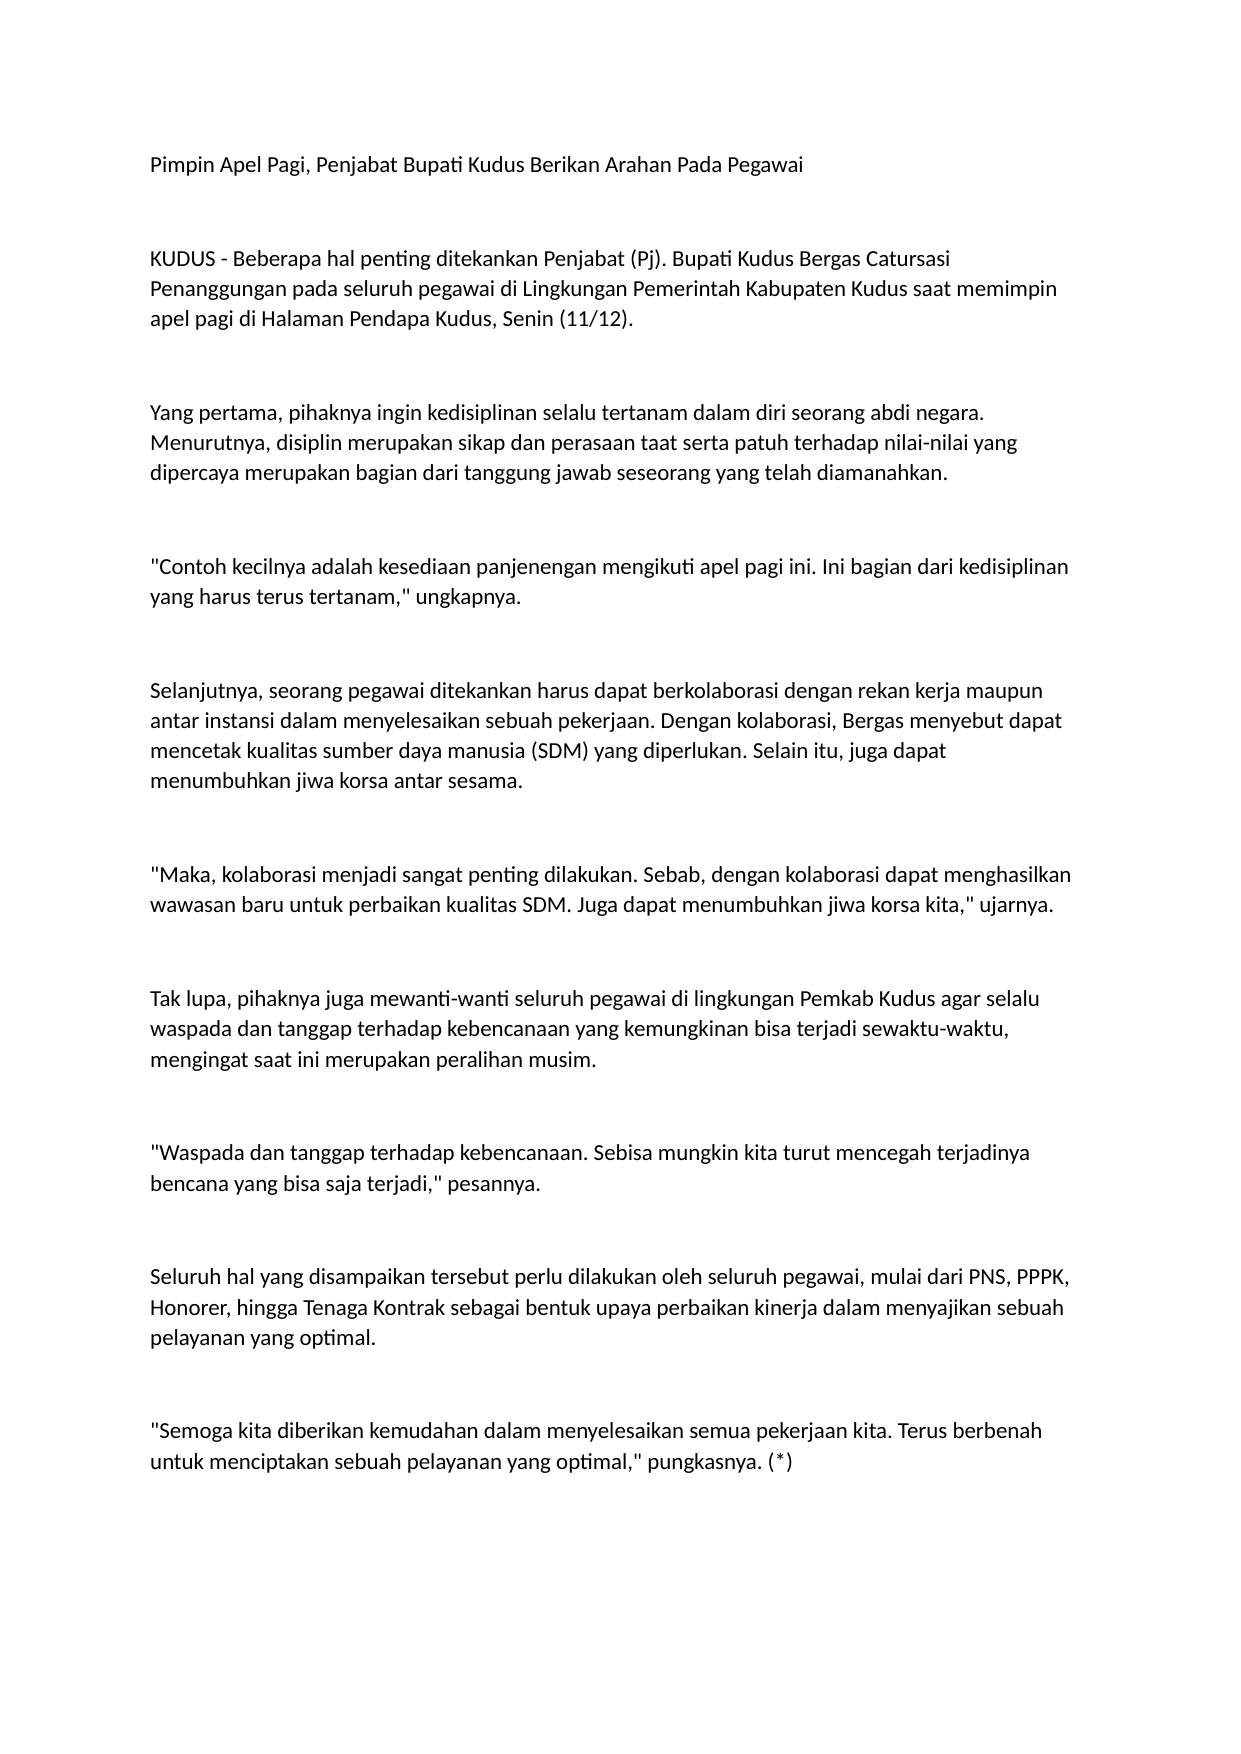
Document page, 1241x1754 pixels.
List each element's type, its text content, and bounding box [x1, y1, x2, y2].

text "Contoh kecilnya adalah kesediaan panjenengan mengikuti apel pagi ini. Ini bagian dari kedisiplinan yang harus terus tertanam," ungkapnya. [150, 552, 1090, 610]
text Pimpin Apel Pagi, Penjabat Bupati Kudus Berikan Arahan Pada Pegawai [150, 150, 1090, 178]
text Yang pertama, pihaknya ingin kedisiplinan selalu tertanam dalam diri seorang abdi negara. Menurutnya, disiplin merupakan sikap dan perasaan taat serta patuh terhadap nilai-nilai yang dipercaya merupakan bagian dari tanggung jawab seseorang yang telah diamanahkan. [150, 398, 1090, 486]
text Tak lupa, pihaknya juga mewanti-wanti seluruh pegawai di lingkungan Pemkab Kudus agar selalu waspada dan tanggap terhadap kebencanaan yang kemungkinan bisa terjadi sewaktu-waktu, mengingat saat ini merupakan peralihan musim. [150, 984, 1090, 1073]
text Seluruh hal yang disampaikan tersebut perlu dilakukan oleh seluruh pegawai, mulai dari PNS, PPPK, Honorer, hingga Tenaga Kontrak sebagai bentuk upaya perbaikan kinerja dalam menyajikan sebuah pelayanan yang optimal. [150, 1262, 1090, 1351]
text "Waspada dan tanggap terhadap kebencanaan. Sebisa mungkin kita turut mencegah terjadinya bencana yang bisa saja terjadi," pesannya. [150, 1138, 1090, 1197]
text "Maka, kolaborasi menjadi sangat penting dilakukan. Sebab, dengan kolaborasi dapat menghasilkan wawasan baru untuk perbaikan kualitas SDM. Juga dapat menumbuhkan jiwa korsa kita," ujarnya. [150, 860, 1090, 919]
text Selanjutnya, seorang pegawai ditekankan harus dapat berkolaborasi dengan rekan kerja maupun antar instansi dalam menyelesaikan sebuah pekerjaan. Dengan kolaborasi, Bergas menyebut dapat mencetak kualitas sumber daya manusia (SDM) yang diperlukan. Selain itu, juga dapat menumbuhkan jiwa korsa antar sesama. [150, 676, 1090, 795]
text KUDUS - Beberapa hal penting ditekankan Penjabat (Pj). Bupati Kudus Bergas Catursasi Penanggungan pada seluruh pegawai di Lingkungan Pemerintah Kabupaten Kudus saat memimpin apel pagi di Halaman Pendapa Kudus, Senin (11/12). [150, 244, 1090, 332]
text "Semoga kita diberikan kemudahan dalam menyelesaikan semua pekerjaan kita. Terus berbenah untuk menciptakan sebuah pelayanan yang optimal," pungkasnya. (*) [150, 1417, 1090, 1475]
